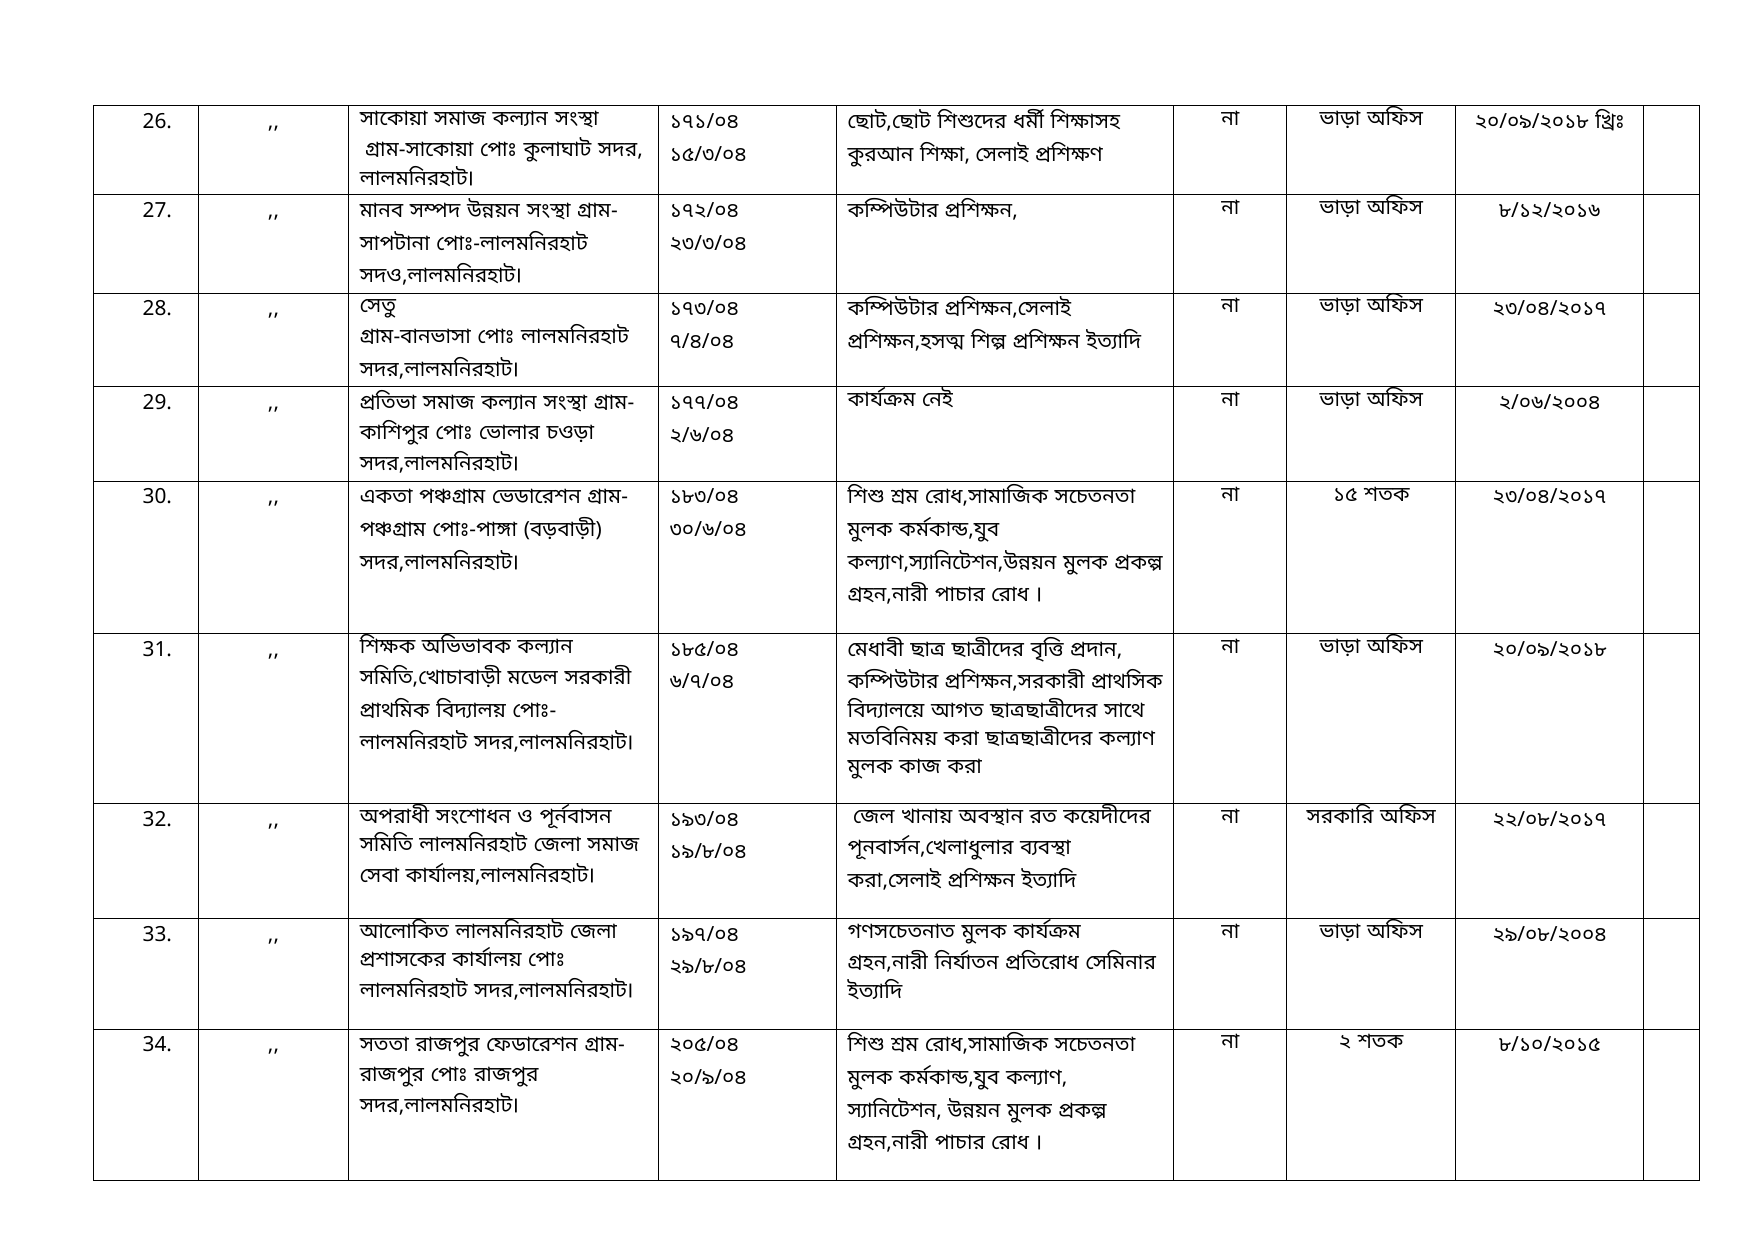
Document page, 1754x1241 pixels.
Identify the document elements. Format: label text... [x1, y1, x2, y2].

table_cell শিক্ষক অভিভাবক কল্যান সমিতি,খোচাবাড়ী মডেল সরকারী প্রাথমিক বিদ্যালয় পোঃ-লালমনিরহাট সদর,লালমনিরহাট। [349, 634, 658, 803]
table_cell প্রতিভা সমাজ কল্যান সংস্থা গ্রাম-কাশিপুর পোঃ ভোলার চওড়া সদর,লালমনিরহাট। [349, 387, 658, 481]
table_cell জেল খানায় অবস্থান রত কয়েদীদের পূনবার্সন,খেলাধুলার ব্যবস্থা করা,সেলাই প্রশিক্ষন ইত্যাদি [837, 804, 1173, 918]
table_cell ২২/০৮/২০১৭ [1456, 804, 1643, 918]
table_cell ২৩/০৪/২০১৭ [1456, 294, 1643, 386]
table_cell ১৭৭/০৪ ২/৬/০৪ [659, 387, 836, 481]
table_cell সেতু গ্রাম-বানভাসা পোঃ লালমনিরহাট সদর,লালমনিরহাট। [349, 294, 658, 386]
table_cell ,, [199, 919, 348, 1028]
table_cell না [1174, 294, 1286, 386]
table_cell [94, 195, 198, 292]
table_cell ,, [199, 634, 348, 803]
table_cell ভাড়া অফিস [1287, 195, 1455, 292]
table_cell ১৯৩/০৪ ১৯/৮/০৪ [659, 804, 836, 918]
table_cell [94, 387, 198, 481]
table_cell ছোট,ছোট শিশুদের ধর্মী শিক্ষাসহ কুরআন শিক্ষা, সেলাই প্রশিক্ষণ [837, 106, 1173, 194]
table_cell না [1174, 106, 1286, 194]
table_cell মানব সম্পদ উন্নয়ন সংস্থা গ্রাম-সাপটানা পোঃ-লালমনিরহাট সদও,লালমনিরহাট। [349, 195, 658, 292]
table_cell [1644, 106, 1699, 194]
table_cell কার্যক্রম নেই [837, 387, 1173, 481]
table_cell ৮/১২/২০১৬ [1456, 195, 1643, 292]
table_cell ২৯/০৮/২০০৪ [1456, 919, 1643, 1028]
table_cell ১৮৩/০৪ ৩০/৬/০৪ [659, 482, 836, 633]
table_cell [94, 106, 198, 194]
table_cell ,, [199, 294, 348, 386]
table_cell [94, 482, 198, 633]
table_cell সাকোয়া সমাজ কল্যান সংস্থা গ্রাম-সাকোয়া পোঃ কুলাঘাট সদর, লালমনিরহাট। [349, 106, 658, 194]
table_cell ১৫ শতক [1287, 482, 1455, 633]
table_cell ১৮৫/০৪ ৬/৭/০৪ [659, 634, 836, 803]
table_cell না [1174, 804, 1286, 918]
table_cell শিশু শ্রম রোধ,সামাজিক সচেতনতা মুলক কর্মকান্ড,যুব কল্যাণ, স্যানিটেশন, উন্নয়ন মুলক প্রকল্প গ্রহন,নারী পাচার রোধ । [837, 1030, 1173, 1180]
table_cell শিশু শ্রম রোধ,সামাজিক সচেতনতা মুলক কর্মকান্ড,যুব কল্যাণ,স্যানিটেশন,উন্নয়ন মুলক প্রকল্প গ্রহন,নারী পাচার রোধ । [837, 482, 1173, 633]
table_cell না [1174, 195, 1286, 292]
table_cell ১৭১/০৪ ১৫/৩/০৪ [659, 106, 836, 194]
table_cell [1644, 634, 1699, 803]
table_cell [1644, 919, 1699, 1028]
table_cell ,, [199, 482, 348, 633]
table_cell ভাড়া অফিস [1287, 294, 1455, 386]
table_cell না [1174, 919, 1286, 1028]
table_cell ১৯৭/০৪ ২৯/৮/০৪ [659, 919, 836, 1028]
table_cell ৮/১০/২০১৫ [1456, 1030, 1643, 1180]
table_cell [94, 1030, 198, 1180]
table_cell কম্পিউটার প্রশিক্ষন, [837, 195, 1173, 292]
table_cell ২০/০৯/২০১৮ [1456, 634, 1643, 803]
table_cell একতা পঞ্চগ্রাম ভেডারেশন গ্রাম-পঞ্চগ্রাম পোঃ-পাঙ্গা (বড়বাড়ী) সদর,লালমনিরহাট। [349, 482, 658, 633]
table_cell ,, [199, 387, 348, 481]
table_cell [94, 294, 198, 386]
table_cell ভাড়া অফিস [1287, 634, 1455, 803]
table_cell না [1174, 634, 1286, 803]
table_cell কম্পিউটার প্রশিক্ষন,সেলাই প্রশিক্ষন,হসত্ম শিল্প প্রশিক্ষন ইত্যাদি [837, 294, 1173, 386]
table_cell ,, [199, 1030, 348, 1180]
table_cell ,, [199, 804, 348, 918]
table_cell সরকারি অফিস [1287, 804, 1455, 918]
table_cell [1644, 387, 1699, 481]
table_cell না [1174, 387, 1286, 481]
table_cell ,, [199, 106, 348, 194]
table_cell [94, 919, 198, 1028]
table_cell ,, [199, 195, 348, 292]
table_cell [1644, 294, 1699, 386]
table_cell ভাড়া অফিস [1287, 387, 1455, 481]
table_cell না [1174, 1030, 1286, 1180]
table_cell ২৩/০৪/২০১৭ [1456, 482, 1643, 633]
table_cell সততা রাজপুর ফেডারেশন গ্রাম-রাজপুর পোঃ রাজপুর সদর,লালমনিরহাট। [349, 1030, 658, 1180]
table_cell ২০/০৯/২০১৮ খ্রিঃ [1456, 106, 1643, 194]
table_cell [1644, 482, 1699, 633]
table_cell গণসচেতনাত মুলক কার্যক্রম গ্রহন,নারী নির্যাতন প্রতিরোধ সেমিনার ইত্যাদি [837, 919, 1173, 1028]
table_cell ভাড়া অফিস [1287, 106, 1455, 194]
table_cell মেধাবী ছাত্র ছাত্রীদের বৃত্তি প্রদান, কম্পিউটার প্রশিক্ষন,সরকারী প্রাথসিক বিদ্যালয়ে আগত ছাত্রছাত্রীদের সাথে মতবিনিময় করা ছাত্রছাত্রীদের কল্যাণ মুলক কাজ করা [837, 634, 1173, 803]
table_cell [1644, 1030, 1699, 1180]
table_cell ১৭৩/০৪ ৭/৪/০৪ [659, 294, 836, 386]
table_cell আলোকিত লালমনিরহাট জেলা প্রশাসকের কার্যালয় পোঃ লালমনিরহাট সদর,লালমনিরহাট। [349, 919, 658, 1028]
table_cell ২০৫/০৪ ২০/৯/০৪ [659, 1030, 836, 1180]
table_cell ভাড়া অফিস [1287, 919, 1455, 1028]
table_cell ১৭২/০৪ ২৩/৩/০৪ [659, 195, 836, 292]
table_cell [1644, 195, 1699, 292]
table_cell ২ শতক [1287, 1030, 1455, 1180]
table_cell [1644, 804, 1699, 918]
table_cell অপরাধী সংশোধন ও পূর্নবাসন সমিতি লালমনিরহাট জেলা সমাজ সেবা কার্যালয়,লালমনিরহাট। [349, 804, 658, 918]
table_cell ২/০৬/২০০৪ [1456, 387, 1643, 481]
table_cell [94, 804, 198, 918]
table_cell [94, 634, 198, 803]
table_cell না [1174, 482, 1286, 633]
